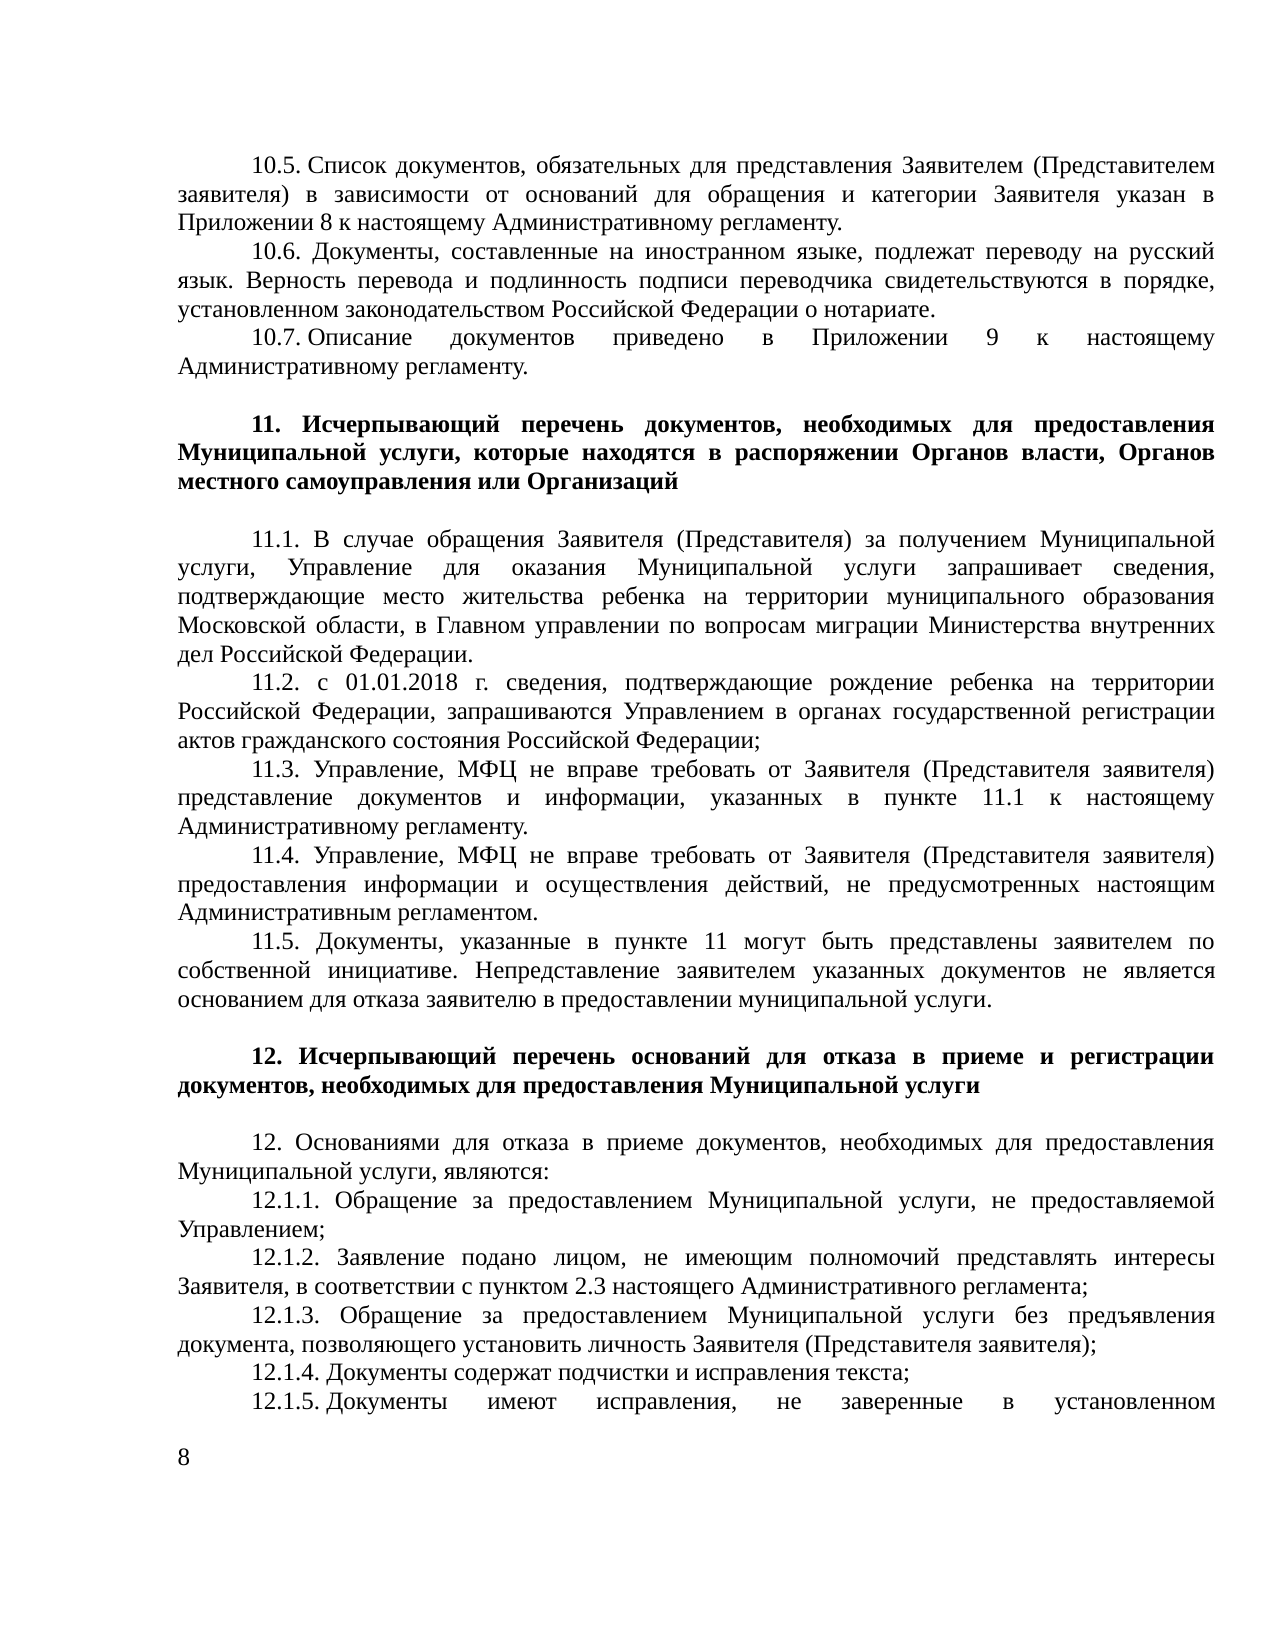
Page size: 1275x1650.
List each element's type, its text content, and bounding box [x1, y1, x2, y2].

text 10.6. Документы, составленные на иностранном языке, подлежат переводу на русский язык. Верность перевода и подлинность подписи переводчика свидетельствуются в порядке, установленном законодательством Российской Федерации о нотариате. [177, 236, 1216, 322]
text 12. Исчерпывающий перечень оснований для отказа в приеме и регистрации документов, необходимых для предоставления Муниципальной услуги [177, 1041, 1216, 1099]
text 11.3. Управление, МФЦ не вправе требовать от Заявителя (Представителя заявителя) представление документов и информации, указанных в пункте 11.1 к настоящему Административному регламенту. [177, 754, 1216, 840]
text 10.7. Описание документов приведено в Приложении 9 к настоящему Административному регламенту. [177, 322, 1216, 380]
text 12.1.4. Документы содержат подчистки и исправления текста; [177, 1357, 1216, 1386]
text 11.5. Документы, указанные в пункте 11 могут быть представлены заявителем по собственной инициативе. Непредставление заявителем указанных документов не является основанием для отказа заявителю в предоставлении муниципальной услуги. [177, 926, 1216, 1012]
text 11.2. с 01.01.2018 г. сведения, подтверждающие рождение ребенка на территории Российской Федерации, запрашиваются Управлением в органах государственной регистрации актов гражданского состояния Российской Федерации; [177, 667, 1216, 754]
text 12.1.1. Обращение за предоставлением Муниципальной услуги, не предоставляемой Управлением; [177, 1185, 1216, 1242]
text 12.1.3. Обращение за предоставлением Муниципальной услуги без предъявления документа, позволяющего установить личность Заявителя (Представителя заявителя); [177, 1300, 1216, 1357]
text 11. Исчерпывающий перечень документов, необходимых для предоставления Муниципальной услуги, которые находятся в распоряжении Органов власти, Органов местного самоуправления или Организаций [177, 409, 1216, 495]
text 10.5. Список документов, обязательных для представления Заявителем (Представителем заявителя) в зависимости от оснований для обращения и категории Заявителя указан в Приложении 8 к настоящему Административному регламенту. [177, 150, 1216, 236]
text 11.1. В случае обращения Заявителя (Представителя) за получением Муниципальной услуги, Управление для оказания Муниципальной услуги запрашивает сведения, подтверждающие место жительства ребенка на территории муниципального образования Московской области, в Главном управлении по вопросам миграции Министерства внутренних дел Российской Федерации. [177, 524, 1216, 667]
text 11.4. Управление, МФЦ не вправе требовать от Заявителя (Представителя заявителя) предоставления информации и осуществления действий, не предусмотренных настоящим Административным регламентом. [177, 840, 1216, 926]
text 12.1.2. Заявление подано лицом, не имеющим полномочий представлять интересы Заявителя, в соответствии с пунктом 2.3 настоящего Административного регламента; [177, 1242, 1216, 1300]
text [177, 1386, 1216, 1415]
text 12. Основаниями для отказа в приеме документов, необходимых для предоставления Муниципальной услуги, являются: [177, 1127, 1216, 1185]
